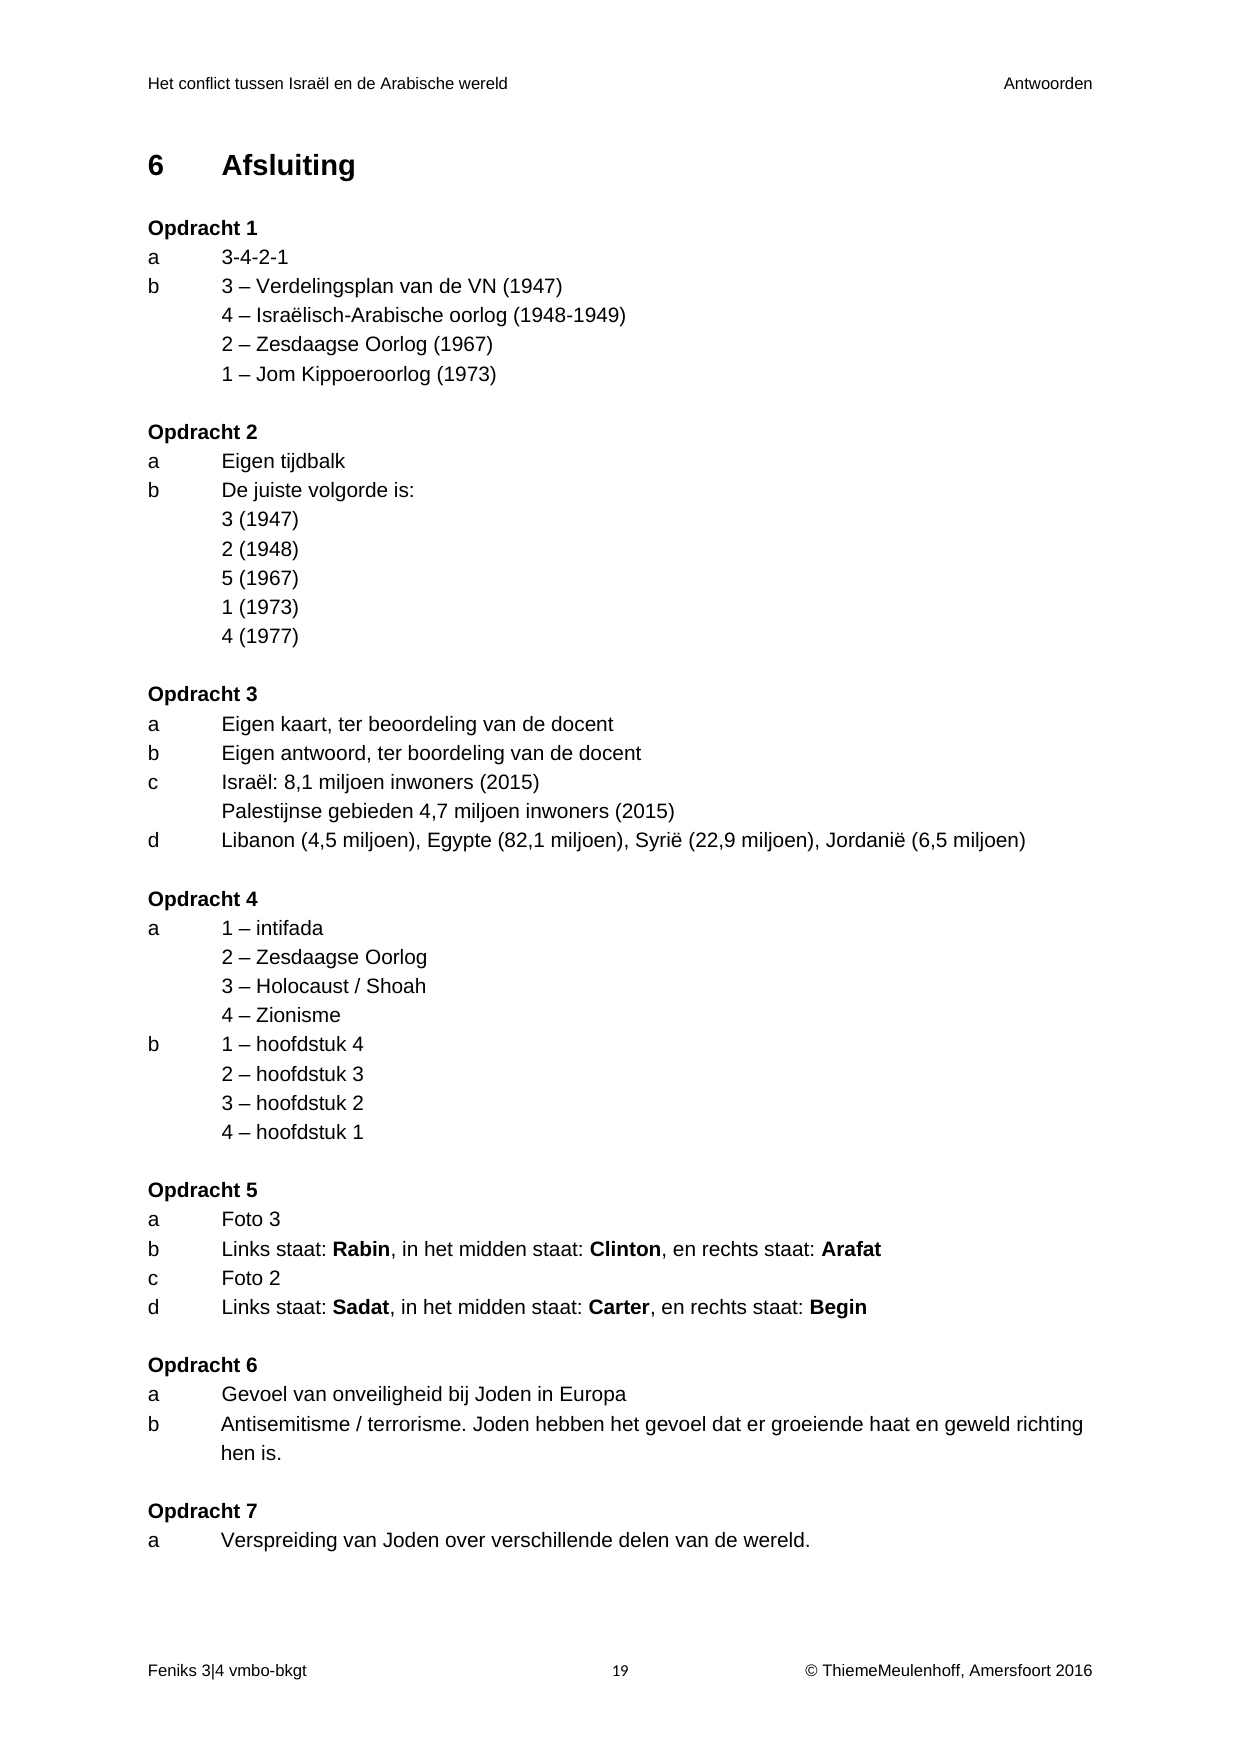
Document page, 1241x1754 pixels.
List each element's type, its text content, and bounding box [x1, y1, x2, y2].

text Opdracht 2 [148, 414, 1093, 444]
text Palestijnse gebieden 4,7 miljoen inwoners (2015) [148, 794, 1093, 823]
text b Links staat: Rabin, in het midden staat: Clinton, en rechts staat: Arafat [148, 1231, 1093, 1260]
text 4 – hoofdstuk 1 [148, 1114, 1093, 1144]
text 1 – Jom Kippoeroorlog (1973) [148, 356, 1093, 385]
text 3 – Holocaust / Shoah [148, 969, 1093, 998]
text 6 Afsluiting [148, 148, 1093, 181]
text d Libanon (4,5 miljoen), Egypte (82,1 miljoen), Syrië (22,9 miljoen), Jordanië (6,5 miljoen) [148, 823, 1093, 852]
text Opdracht 6 [148, 1348, 1093, 1377]
text Opdracht 3 [148, 677, 1093, 706]
text 1 (1973) [148, 589, 1093, 619]
text b De juiste volgorde is: [148, 473, 1093, 502]
text 2 – Zesdaagse Oorlog (1967) [148, 327, 1093, 356]
text a 3-4-2-1 [148, 239, 1093, 269]
text Opdracht 4 [148, 881, 1093, 910]
text c Israël: 8,1 miljoen inwoners (2015) [148, 764, 1093, 794]
text 2 – Zesdaagse Oorlog [148, 939, 1093, 969]
text b 1 – hoofdstuk 4 [148, 1027, 1093, 1056]
text 4 (1977) [148, 619, 1093, 648]
text b Antisemitisme / terrorisme. Joden hebben het gevoel dat er groeiende haat en geweld richting hen is. [148, 1406, 1093, 1464]
text 5 (1967) [148, 560, 1093, 589]
text 2 (1948) [148, 531, 1093, 560]
text Opdracht 1 [148, 210, 1093, 239]
text a Eigen kaart, ter beoordeling van de docent [148, 706, 1093, 735]
text a Eigen tijdbalk [148, 444, 1093, 473]
text b Eigen antwoord, ter boordeling van de docent [148, 735, 1093, 764]
text Opdracht 7 [148, 1494, 1093, 1523]
text 3 – hoofdstuk 2 [148, 1085, 1093, 1114]
text a Gevoel van onveiligheid bij Joden in Europa [148, 1377, 1093, 1406]
text a 1 – intifada [148, 910, 1093, 939]
text c Foto 2 [148, 1260, 1093, 1289]
text 4 – Israëlisch-Arabische oorlog (1948-1949) [148, 298, 1093, 327]
text 4 – Zionisme [148, 998, 1093, 1027]
text Opdracht 5 [148, 1173, 1093, 1202]
text 3 (1947) [148, 502, 1093, 531]
text b 3 – Verdelingsplan van de VN (1947) [148, 269, 1093, 298]
text d Links staat: Sadat, in het midden staat: Carter, en rechts staat: Begin [148, 1289, 1093, 1319]
text 2 – hoofdstuk 3 [148, 1056, 1093, 1085]
text a Verspreiding van Joden over verschillende delen van de wereld. [148, 1523, 1093, 1552]
text a Foto 3 [148, 1202, 1093, 1231]
